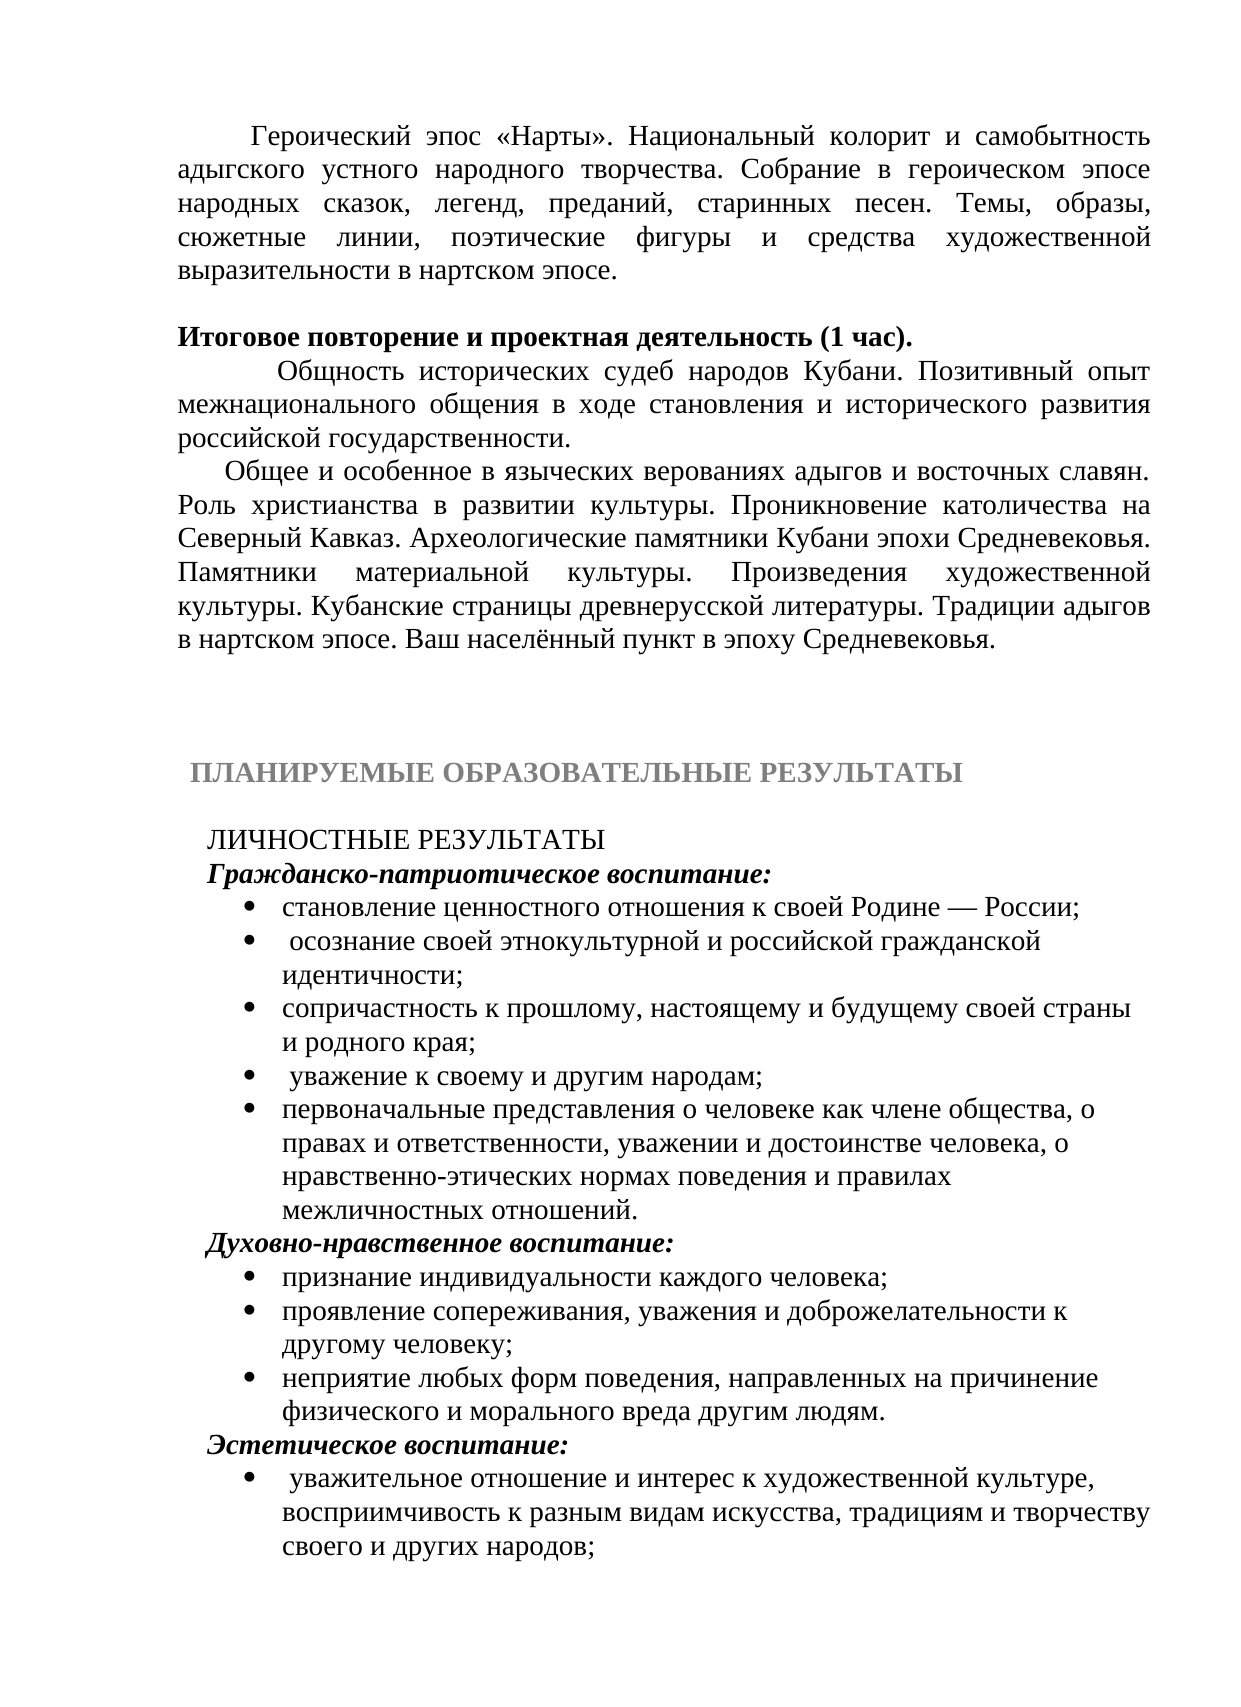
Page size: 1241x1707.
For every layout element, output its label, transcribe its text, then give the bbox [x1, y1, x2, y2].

list становление ценностного отношения к своей Родине — России; [244, 889, 1152, 923]
list признание индивидуальности каждого человека; [244, 1259, 1152, 1293]
text Общее и особенное в языческих верованиях адыгов и восточных славян. Роль христианства в развитии культуры. Проникновение католичества на Северный Кавказ. Археологические памятники Кубани эпохи Средневековья. Памятники материальной культуры. Произведения художественной культуры. Кубанские страницы древнерусской литературы. Традиции адыгов в нартском эпосе. Ваш населённый пункт в эпоху Средневековья. [177, 453, 1152, 655]
text Гражданско-патриотическое воспитание: [207, 856, 1152, 889]
list неприятие любых форм поведения, направленных на причинение физического и морального вреда другим людям. [244, 1360, 1152, 1427]
list уважение к своему и другим народам; [244, 1058, 1152, 1091]
list сопричастность к прошлому, настоящему и будущему своей страны и родного края; [244, 990, 1152, 1058]
text Героический эпос «Нарты». Национальный колорит и самобытность адыгского устного народного творчества. Собрание в героическом эпосе народных сказок, легенд, преданий, старинных песен. Темы, образы, сюжетные линии, поэтические фигуры и средства художественной выразительности в нартском эпосе. [177, 118, 1152, 286]
text ЛИЧНОСТНЫЕ РЕЗУЛЬТАТЫ [207, 822, 1152, 856]
text ПЛАНИРУЕМЫЕ ОБРАЗОВАТЕЛЬНЫЕ РЕЗУЛЬТАТЫ [190, 755, 1152, 789]
list уважительное отношение и интерес к художественной культуре, восприимчивость к разным видам искусства, традициям и творчеству своего и других народов; [244, 1461, 1152, 1561]
list осознание своей этнокультурной и российской гражданской идентичности; [244, 923, 1152, 990]
text Итоговое повторение и проектная деятельность (1 час). [177, 319, 1152, 353]
text Духовно-нравственное воспитание: [207, 1226, 1152, 1259]
list проявление сопереживания, уважения и доброжелательности к другому человеку; [244, 1293, 1152, 1360]
text Эстетическое воспитание: [207, 1427, 1152, 1461]
text Общность исторических судеб народов Кубани. Позитивный опыт межнационального общения в ходе становления и исторического развития российской государственности. [177, 353, 1152, 453]
list первоначальные представления о человеке как члене общества, о правах и ответственности, уважении и достоинстве человека, о нравственно-этических нормах поведения и правилах межличностных отношений. [244, 1091, 1152, 1226]
